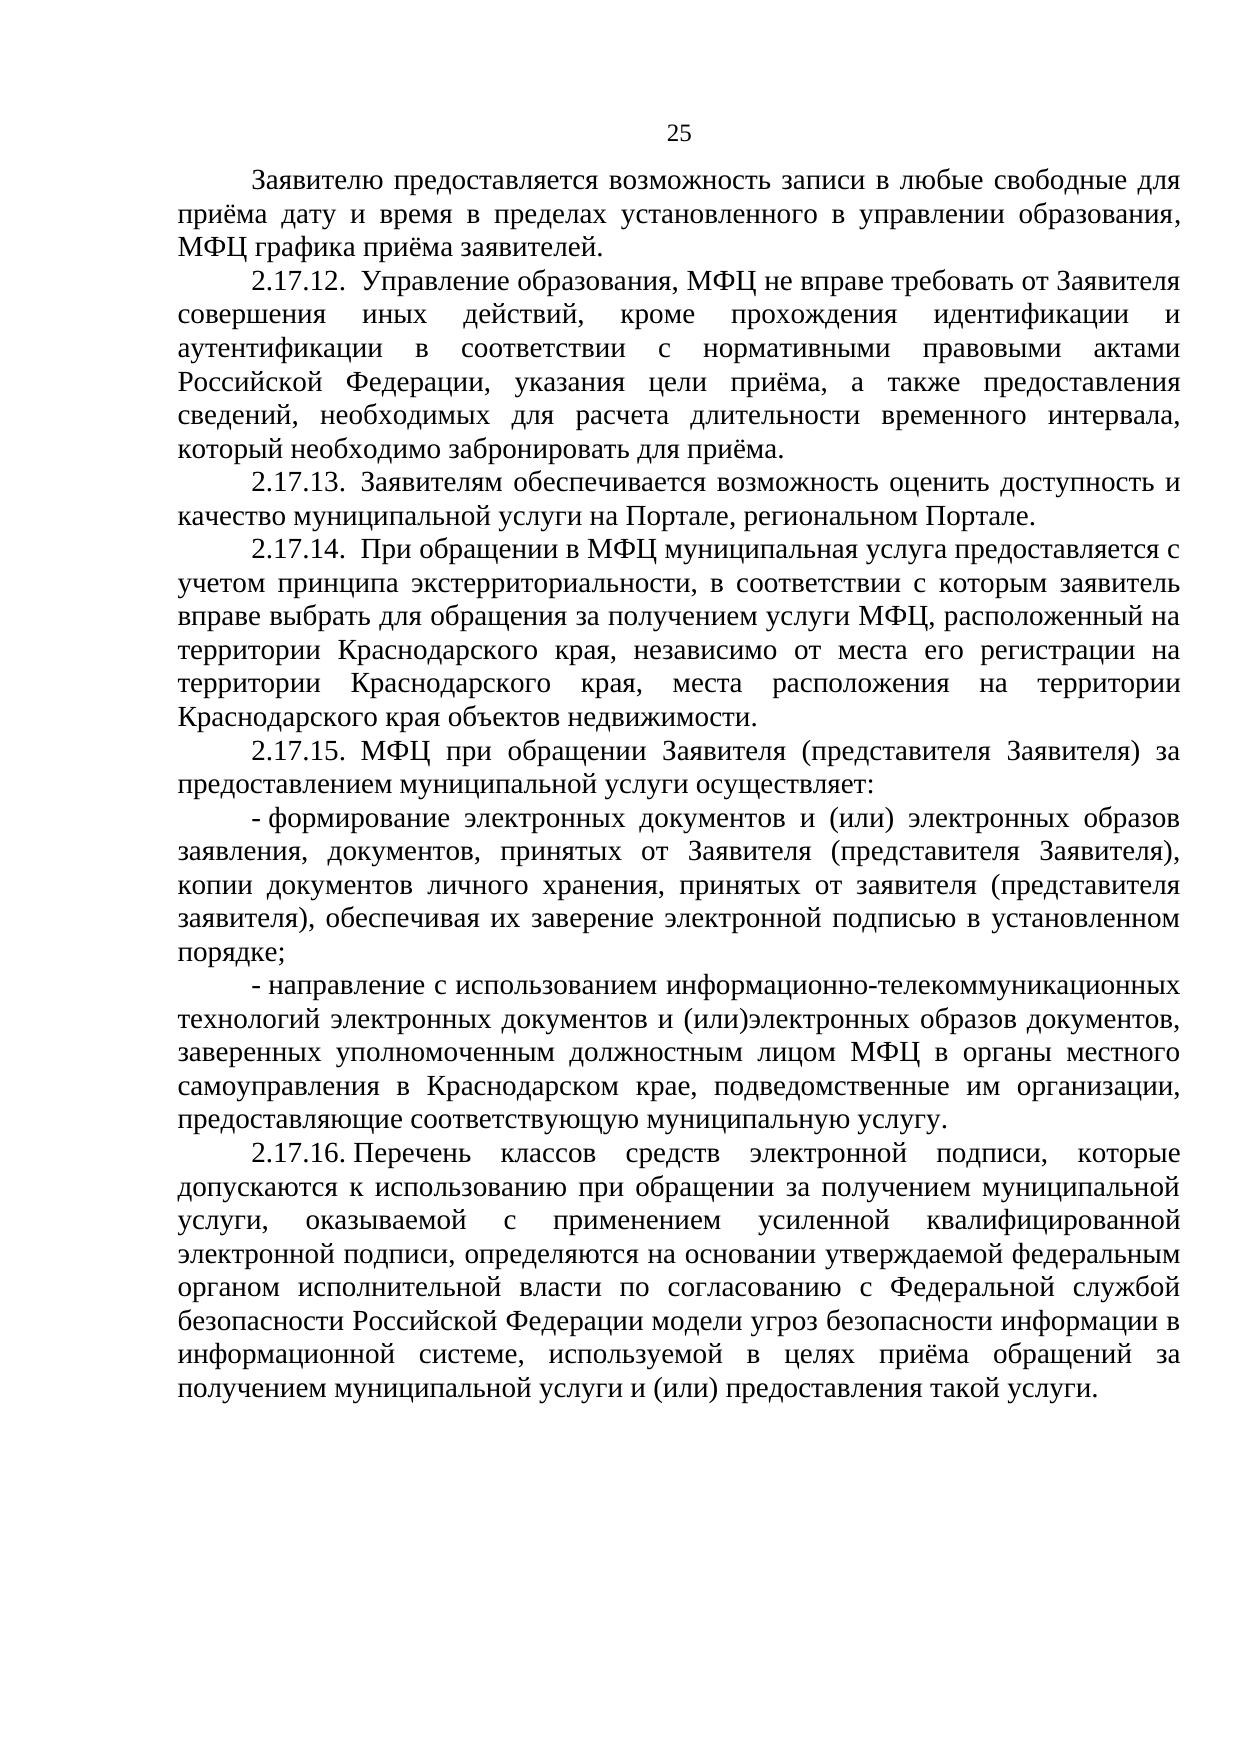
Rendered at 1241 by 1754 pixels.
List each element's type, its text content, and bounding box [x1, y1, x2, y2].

text 2.17.14. При обращении в МФЦ муниципальная услуга предоставляется с учетом принципа экстерриториальности, в соответствии с которым заявитель вправе выбрать для обращения за получением услуги МФЦ, расположенный на территории Краснодарского края, независимо от места его регистрации на территории Краснодарского края, места расположения на территории Краснодарского края объектов недвижимости. [177, 531, 1181, 733]
text 2.17.12. Управление образования, МФЦ не вправе требовать от Заявителя совершения иных действий, кроме прохождения идентификации и аутентификации в соответствии с нормативными правовыми актами Российской Федерации, указания цели приёма, а также предоставления сведений, необходимых для расчета длительности временного интервала, который необходимо забронировать для приёма. [177, 263, 1181, 464]
text - формирование электронных документов и (или) электронных образов заявления, документов, принятых от Заявителя (представителя Заявителя), копии документов личного хранения, принятых от заявителя (представителя заявителя), обеспечивая их заверение электронной подписью в установленном порядке; [177, 800, 1181, 967]
text - направление с использованием информационно-телекоммуникационных технологий электронных документов и (или)электронных образов документов, заверенных уполномоченным должностным лицом МФЦ в органы местного самоуправления в Краснодарском крае, подведомственные им организации, предоставляющие соответствующую муниципальную услугу. [177, 967, 1181, 1135]
text 2.17.15. МФЦ при обращении Заявителя (представителя Заявителя) за предоставлением муниципальной услуги осуществляет: [177, 733, 1181, 800]
text Заявителю предоставляется возможность записи в любые свободные для приёма дату и время в пределах установленного в управлении образования, МФЦ графика приёма заявителей. [177, 162, 1181, 263]
text 2.17.13. Заявителям обеспечивается возможность оценить доступность и качество муниципальной услуги на Портале, региональном Портале. [177, 464, 1181, 531]
text 2.17.16. Перечень классов средств электронной подписи, которые допускаются к использованию при обращении за получением муниципальной услуги, оказываемой с применением усиленной квалифицированной электронной подписи, определяются на основании утверждаемой федеральным органом исполнительной власти по согласованию с Федеральной службой безопасности Российской Федерации модели угроз безопасности информации в информационной системе, используемой в целях приёма обращений за получением муниципальной услуги и (или) предоставления такой услуги. [177, 1135, 1181, 1403]
